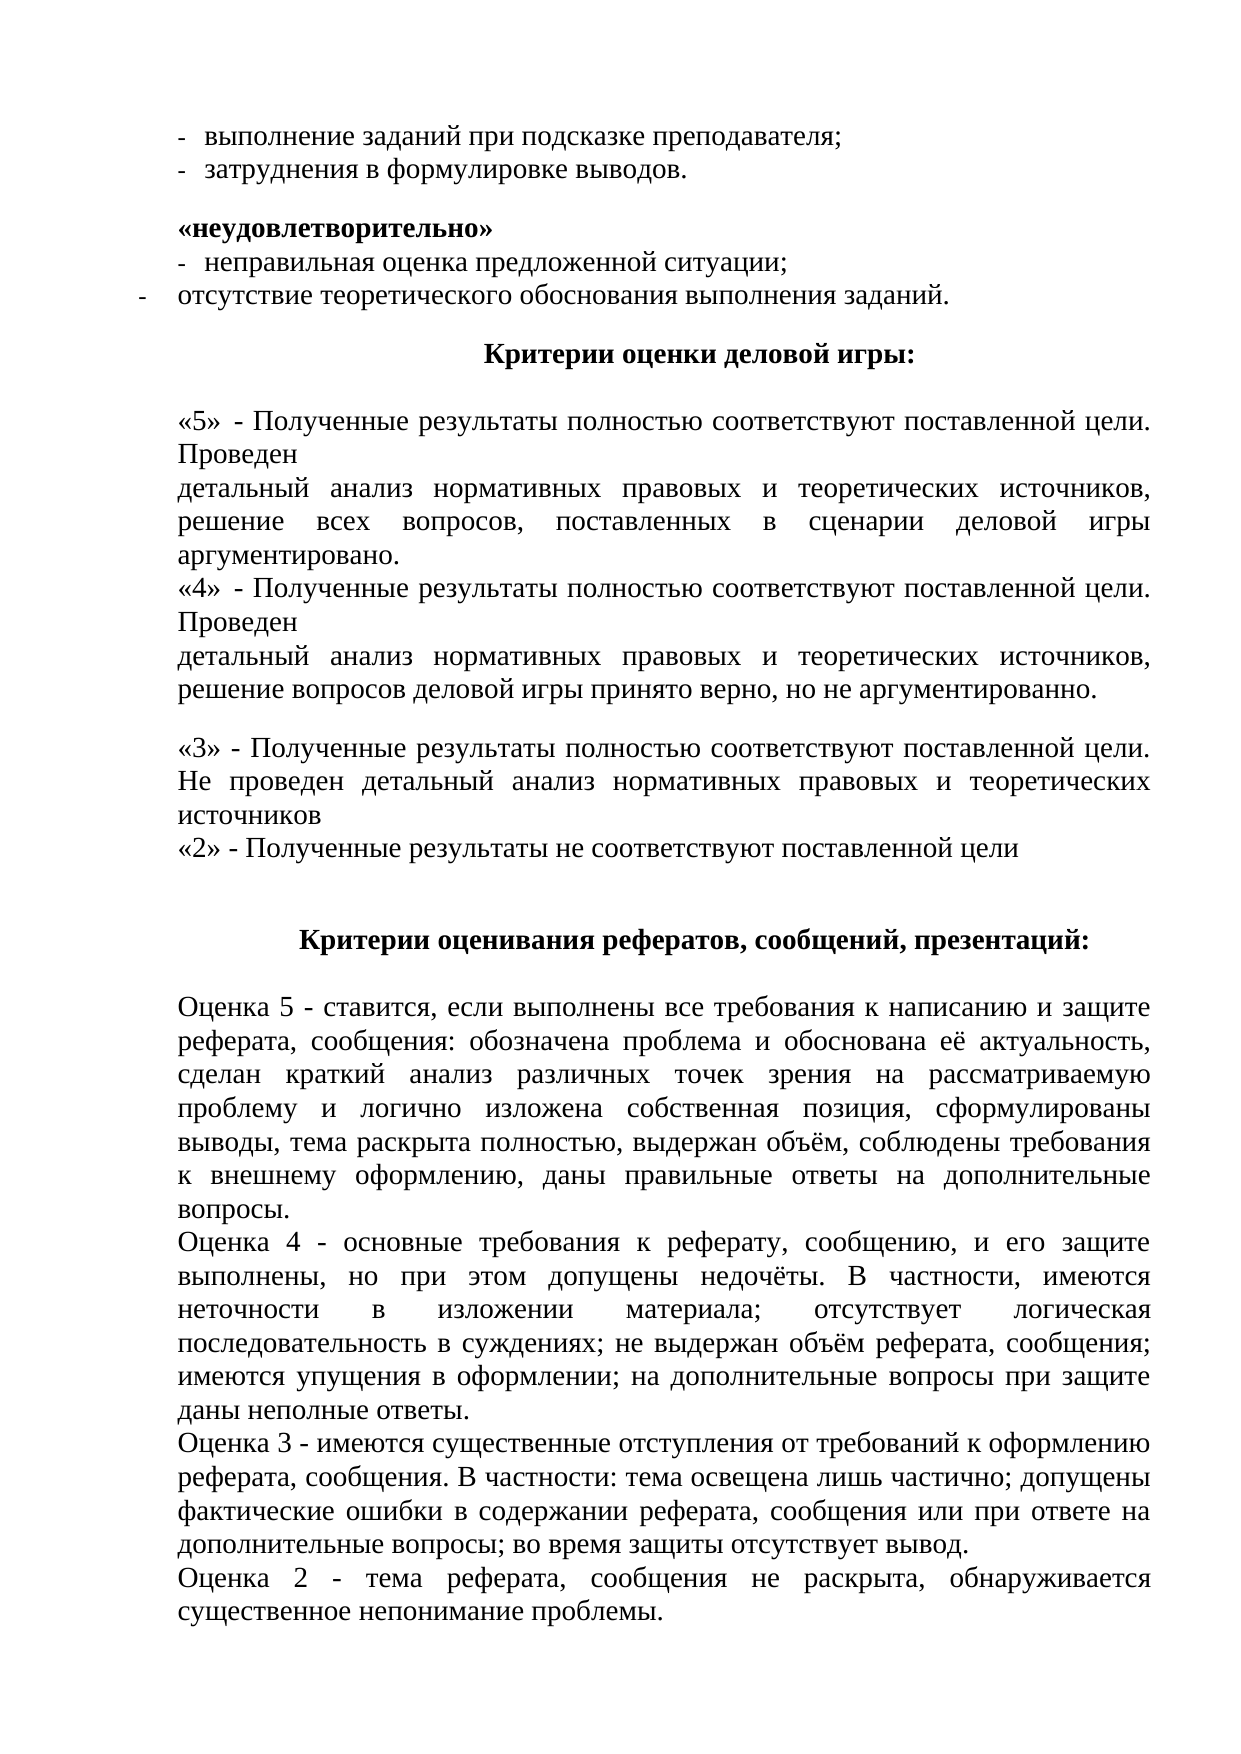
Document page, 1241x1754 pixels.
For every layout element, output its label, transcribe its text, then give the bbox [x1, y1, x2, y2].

text Оценка 4 - основные требования к реферату, сообщению, и его защите выполнены, но при этом допущены недочёты. В частности, имеются неточности в изложении материала; отсутствует логическая последовательность в суждениях; не выдержан объём реферата, сообщения; имеются упущения в оформлении; на дополнительные вопросы при защите даны неполные ответы. [177, 1224, 1152, 1426]
text «5» - Полученные результаты полностью соответствуют поставленной цели. Проведен [177, 403, 1152, 470]
text Оценка 2 - тема реферата, сообщения не раскрыта, обнаруживается существенное непонимание проблемы. [177, 1560, 1152, 1627]
text «4» - Полученные результаты полностью соответствуют поставленной цели. Проведен [177, 571, 1152, 638]
text «неудовлетворительно» [177, 210, 1152, 244]
text Критерии оценивания рефератов, сообщений, презентаций: [177, 922, 1152, 956]
list отсутствие теоретического обоснования выполнения заданий. [138, 277, 1152, 311]
text детальный анализ нормативных правовых и теоретических источников, решение вопросов деловой игры принято верно, но не аргументированно. [177, 638, 1152, 705]
text Критерии оценки деловой игры: [177, 336, 1152, 369]
text Оценка 3 - имеются существенные отступления от требований к оформлению реферата, сообщения. В частности: тема освещена лишь частично; допущены фактические ошибки в содержании реферата, сообщения или при ответе на дополнительные вопросы; во время защиты отсутствует вывод. [177, 1426, 1152, 1560]
text Оценка 5 - ставится, если выполнены все требования к написанию и защите реферата, сообщения: обозначена проблема и обоснована её актуальность, сделан краткий анализ различных точек зрения на рассматриваемую проблему и логично изложена собственная позиция, сформулированы выводы, тема раскрыта полностью, выдержан объём, соблюдены требования к внешнему оформлению, даны правильные ответы на дополнительные вопросы. [177, 989, 1152, 1224]
list неправильная оценка предложенной ситуации; [177, 244, 1152, 277]
text «2» - Полученные результаты не соответствуют поставленной цели [177, 830, 1152, 864]
text «3» - Полученные результаты полностью соответствуют поставленной цели. Не проведен детальный анализ нормативных правовых и теоретических источников [177, 730, 1152, 830]
list затруднения в формулировке выводов. [177, 152, 1152, 185]
list выполнение заданий при подсказке преподавателя; [177, 118, 1152, 152]
text детальный анализ нормативных правовых и теоретических источников, решение всех вопросов, поставленных в сценарии деловой игры аргументировано. [177, 470, 1152, 571]
